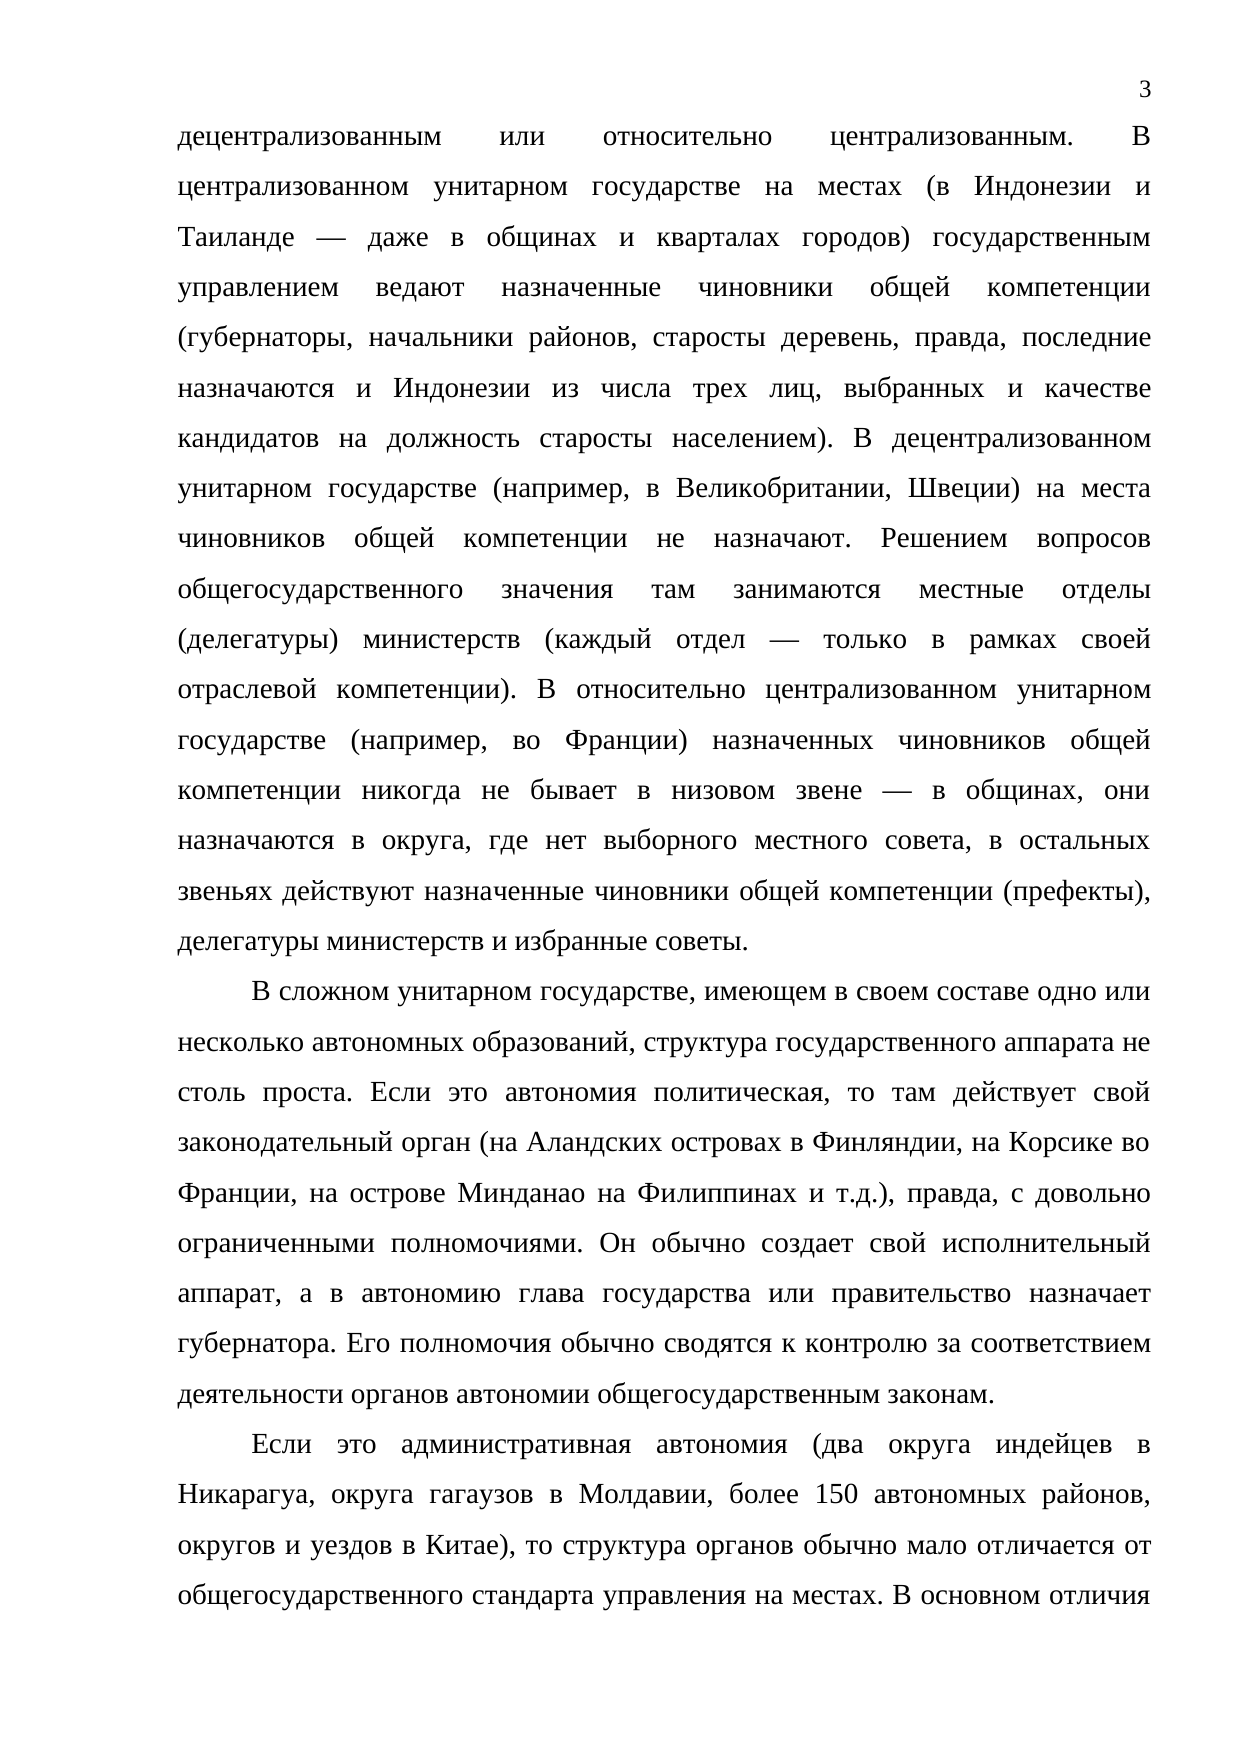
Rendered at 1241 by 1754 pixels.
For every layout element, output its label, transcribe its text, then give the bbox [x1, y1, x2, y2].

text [177, 1426, 1152, 1611]
text В сложном унитарном государстве, имеющем в своем составе одно или несколько автономных образований, структура государственного аппарата не столь проста. Если это автономия политическая, то там действует свой законодательный орган (на Аландских островах в Финляндии, на Корсике во Франции, на острове Минданао на Филиппинах и т.д.), правда, с довольно ограниченными полномочиями. Он обычно создает свой исполнительный аппарат, а в автономию глава государства или правительство назначает губернатора. Его полномочия обычно сводятся к контролю за соответствием деятельности органов автономии общегосударственным законам. [177, 973, 1152, 1409]
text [177, 118, 1152, 957]
